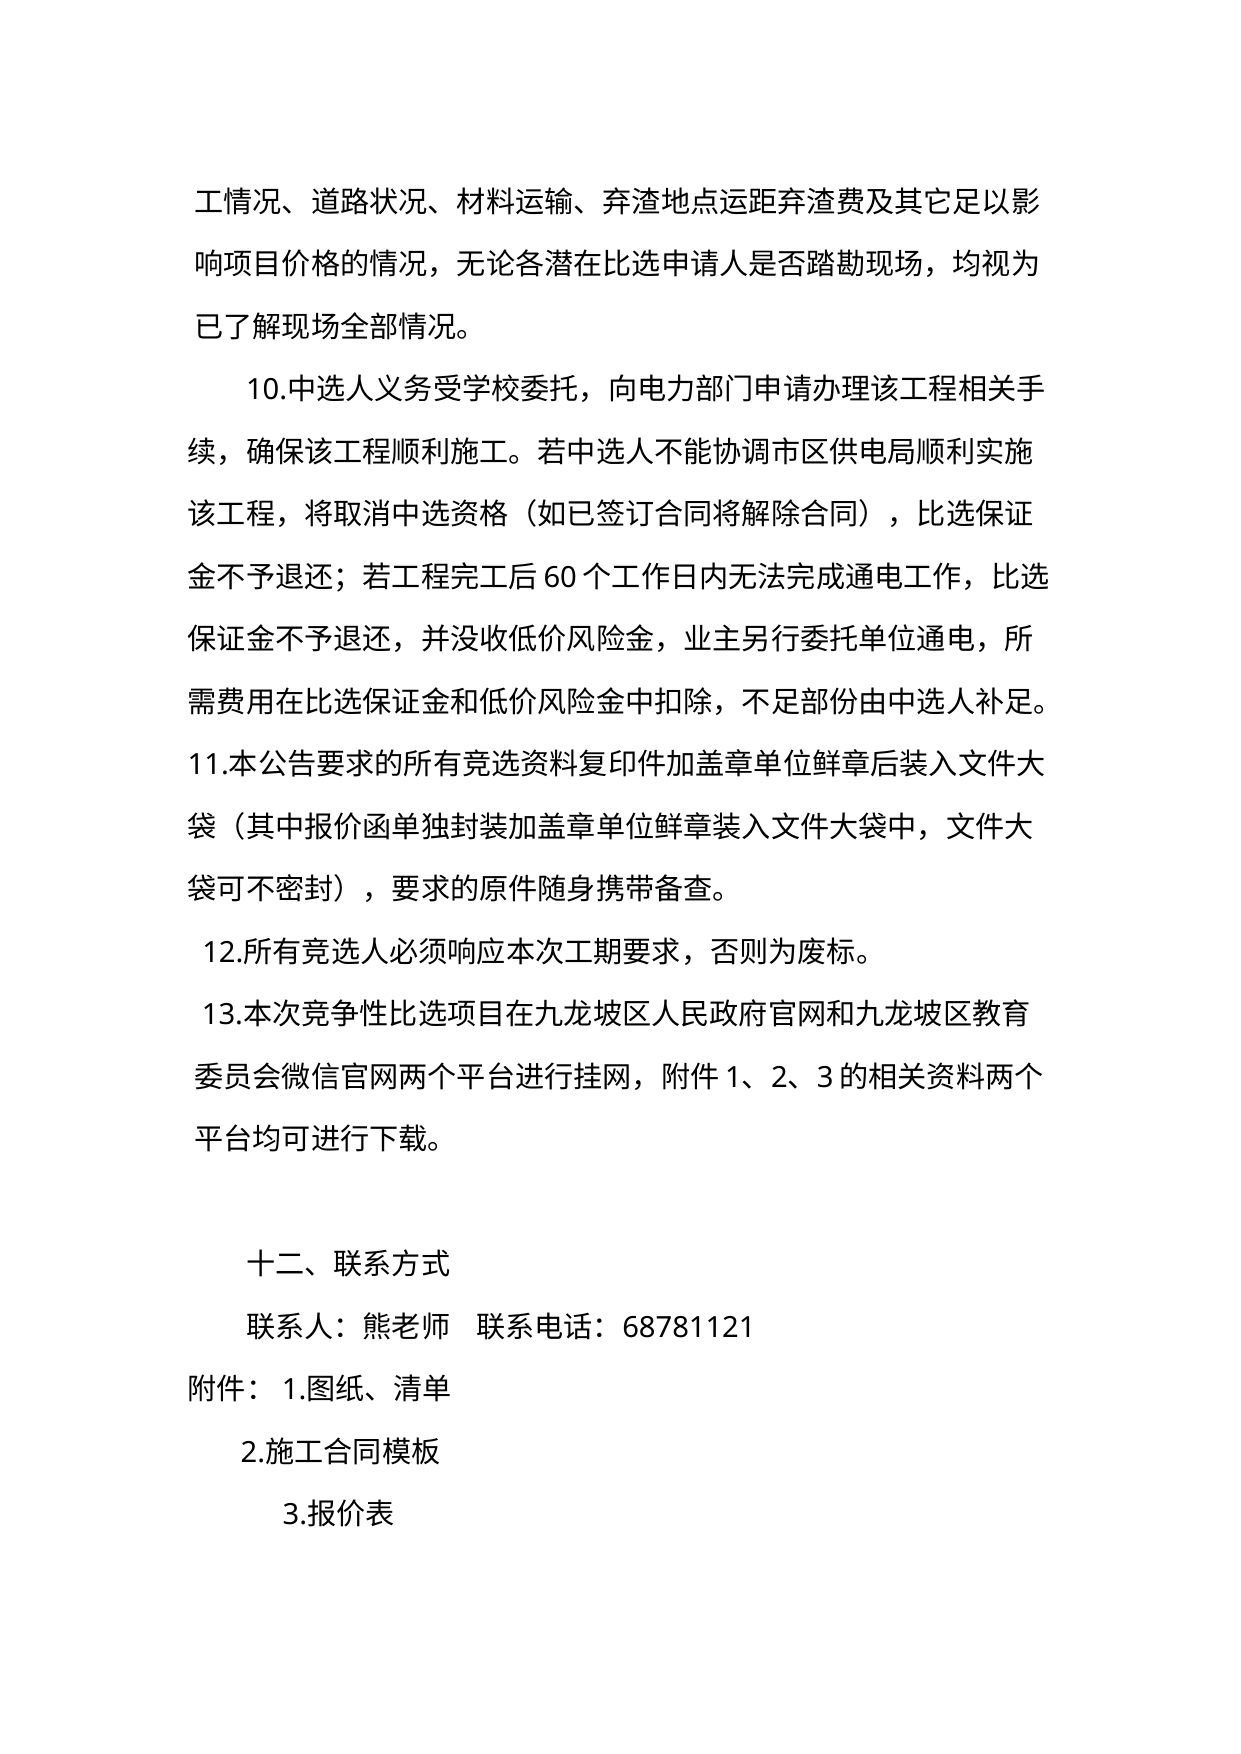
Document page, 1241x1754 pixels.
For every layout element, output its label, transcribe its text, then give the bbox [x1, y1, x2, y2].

text 10.中选人义务受学校委托，向电力部门申请办理该工程相关手续，确保该工程顺利施工。若中选人不能协调市区供电局顺利实施该工程，将取消中选资格（如已签订合同将解除合同），比选保证金不予退还；若工程完工后60个工作日内无法完成通电工作，比选保证金不予退还，并没收低价风险金，业主另行委托单位通电，所需费用在比选保证金和低价风险金中扣除，不足部份由中选人补足。 11.本公告要求的所有竞选资料复印件加盖章单位鲜章后装入文件大袋（其中报价函单独封装加盖章单位鲜章装入文件大袋中，文件大袋可不密封），要求的原件随身携带备查。 [187, 349, 1053, 912]
text 12.所有竞选人必须响应本次工期要求，否则为废标。 [187, 912, 1053, 974]
text 13.本次竞争性比选项目在九龙坡区人民政府官网和九龙坡区教育委员会微信官网两个平台进行挂网，附件1、2、3的相关资料两个平台均可进行下载。 [194, 974, 1053, 1162]
text 十二、联系方式 [187, 1224, 1053, 1287]
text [194, 162, 1053, 349]
text 附件： 1.图纸、清单 [187, 1349, 1053, 1412]
text 联系人：熊老师 联系电话：68781121 [187, 1287, 1053, 1349]
text 2.施工合同模板 [187, 1412, 1053, 1474]
text 3.报价表 [187, 1474, 1053, 1537]
